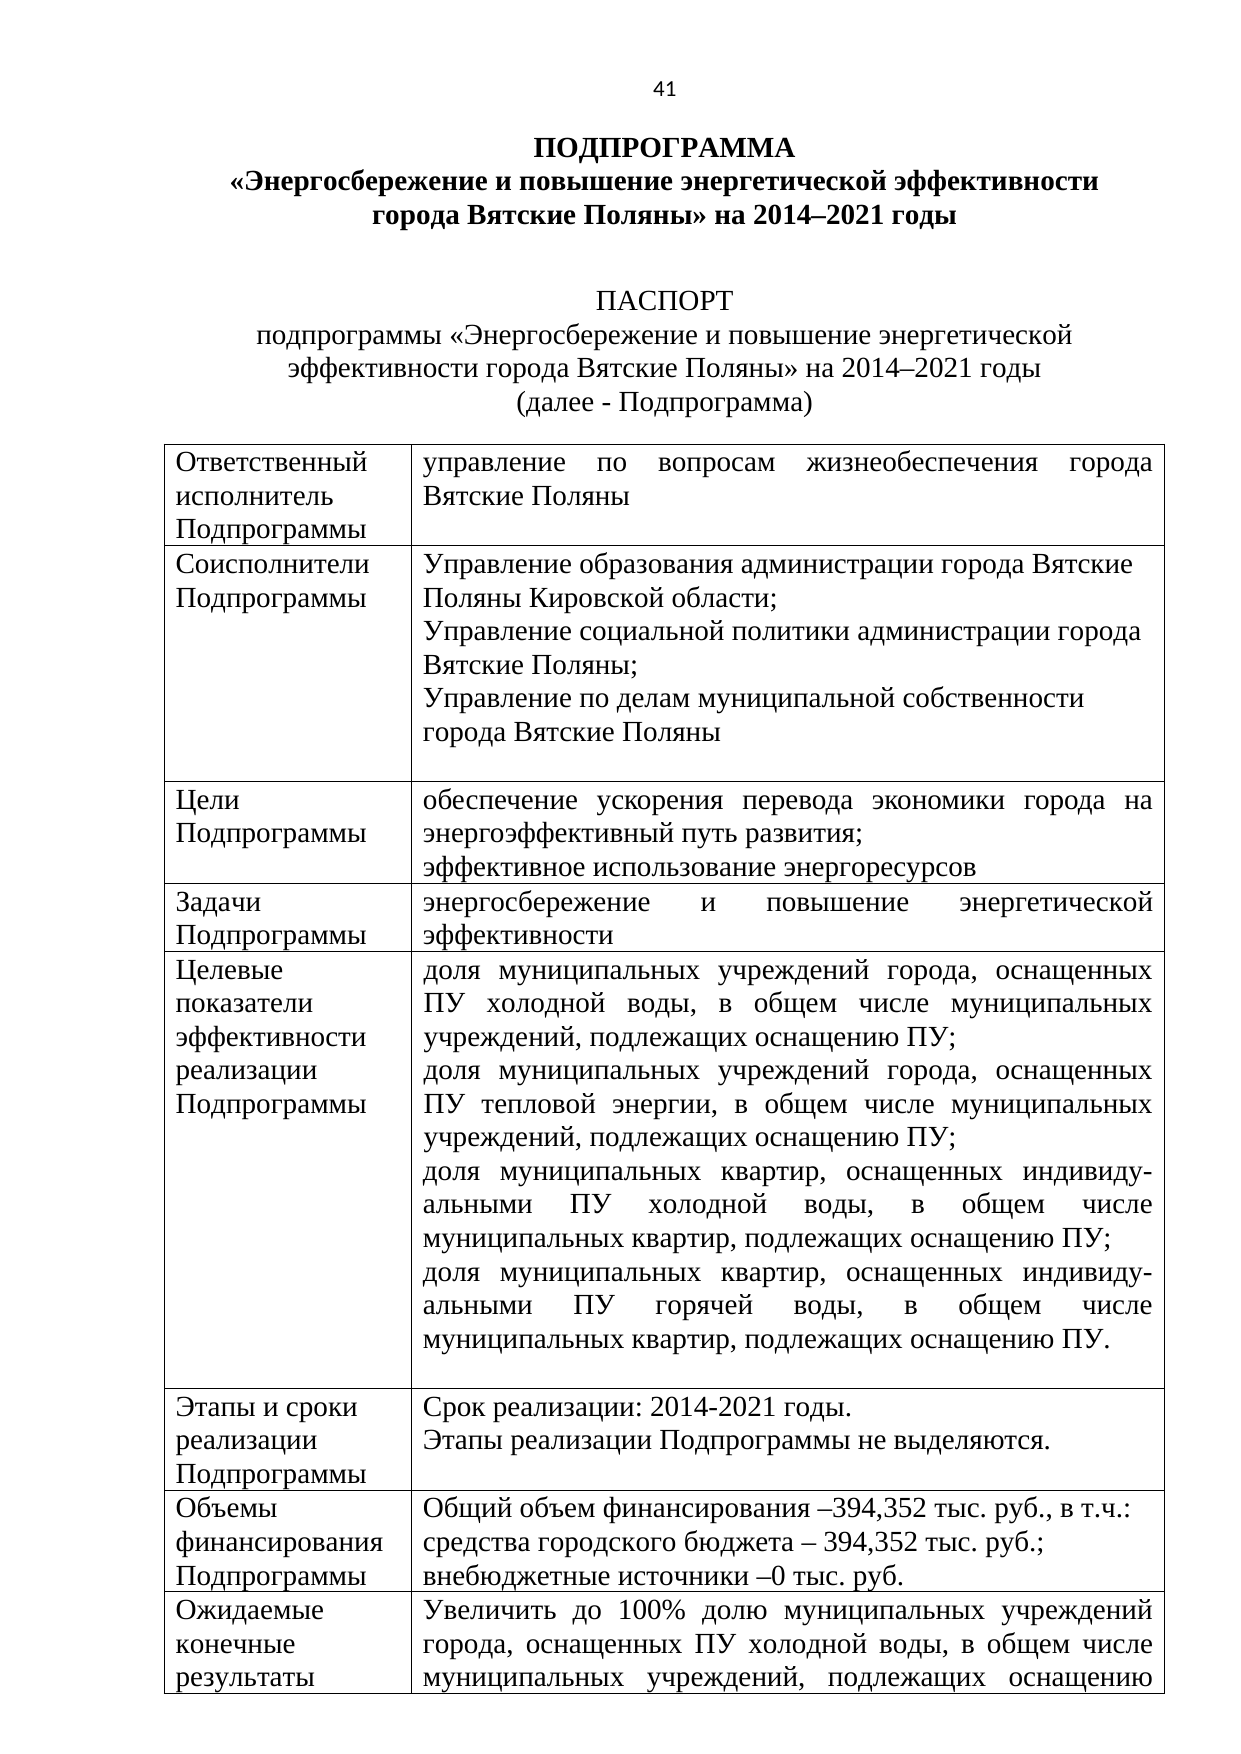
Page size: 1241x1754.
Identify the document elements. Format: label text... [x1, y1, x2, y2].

text (далее - Подпрограмма) [177, 384, 1152, 418]
table_cell Цели Подпрограммы [165, 782, 411, 883]
text ПОДПРОГРАММА [177, 130, 1152, 163]
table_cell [165, 1592, 411, 1693]
text ПАСПОРТ [177, 283, 1152, 317]
table_header Ответственный исполнитель Подпрограммы [165, 445, 411, 545]
table_cell Этапы и сроки реализации Подпрограммы [165, 1389, 411, 1489]
table_cell энергосбережение и повышение энергетической эффективности [412, 884, 1164, 951]
table_cell Соисполнители Подпрограммы [165, 546, 411, 781]
table_cell Срок реализации: 2014-2021 годы. Этапы реализации Подпрограммы не выделяются. [412, 1389, 1164, 1489]
table_cell Целевые показатели эффективности реализации Подпрограммы [165, 952, 411, 1388]
table_cell Задачи Подпрограммы [165, 884, 411, 951]
table_cell Общий объем финансирования –394,352 тыс. руб., в т.ч.: средства городского бюджета – 394,352 тыс. руб.; внебюджетные источники –0 тыс. руб. [412, 1491, 1164, 1591]
table_cell Объемы финансирования Подпрограммы [165, 1491, 411, 1591]
table_header управление по вопросам жизнеобеспечения города Вятские Поляны [412, 445, 1164, 545]
text города Вятские Поляны» на 2014–2021 годы [177, 197, 1152, 231]
text «Энергосбережение и повышение энергетической эффективности [177, 163, 1152, 197]
table_cell обеспечение ускорения перевода экономики города на энергоэффективный путь развития; эффективное использование энергоресурсов [412, 782, 1164, 883]
table_cell Управление образования администрации города Вятские Поляны Кировской области; Управление социальной политики администрации города Вятские Поляны; Управление по делам муниципальной собственности города Вятские Поляны [412, 546, 1164, 781]
text подпрограммы «Энергосбережение и повышение энергетической эффективности города Вятские Поляны» на 2014–2021 годы [177, 317, 1152, 384]
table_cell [412, 1592, 1164, 1693]
table_cell доля муниципальных учреждений города, оснащенных ПУ холодной воды, в общем числе муниципальных учреждений, подлежащих оснащению ПУ; доля муниципальных учреждений города, оснащенных ПУ тепловой энергии, в общем числе муниципальных учреждений, подлежащих оснащению ПУ; доля муниципальных квартир, оснащенных индивиду-альными ПУ холодной воды, в общем числе муниципальных квартир, подлежащих оснащению ПУ; доля муниципальных квартир, оснащенных индивиду-альными ПУ горячей воды, в общем числе муниципальных квартир, подлежащих оснащению ПУ. [412, 952, 1164, 1388]
